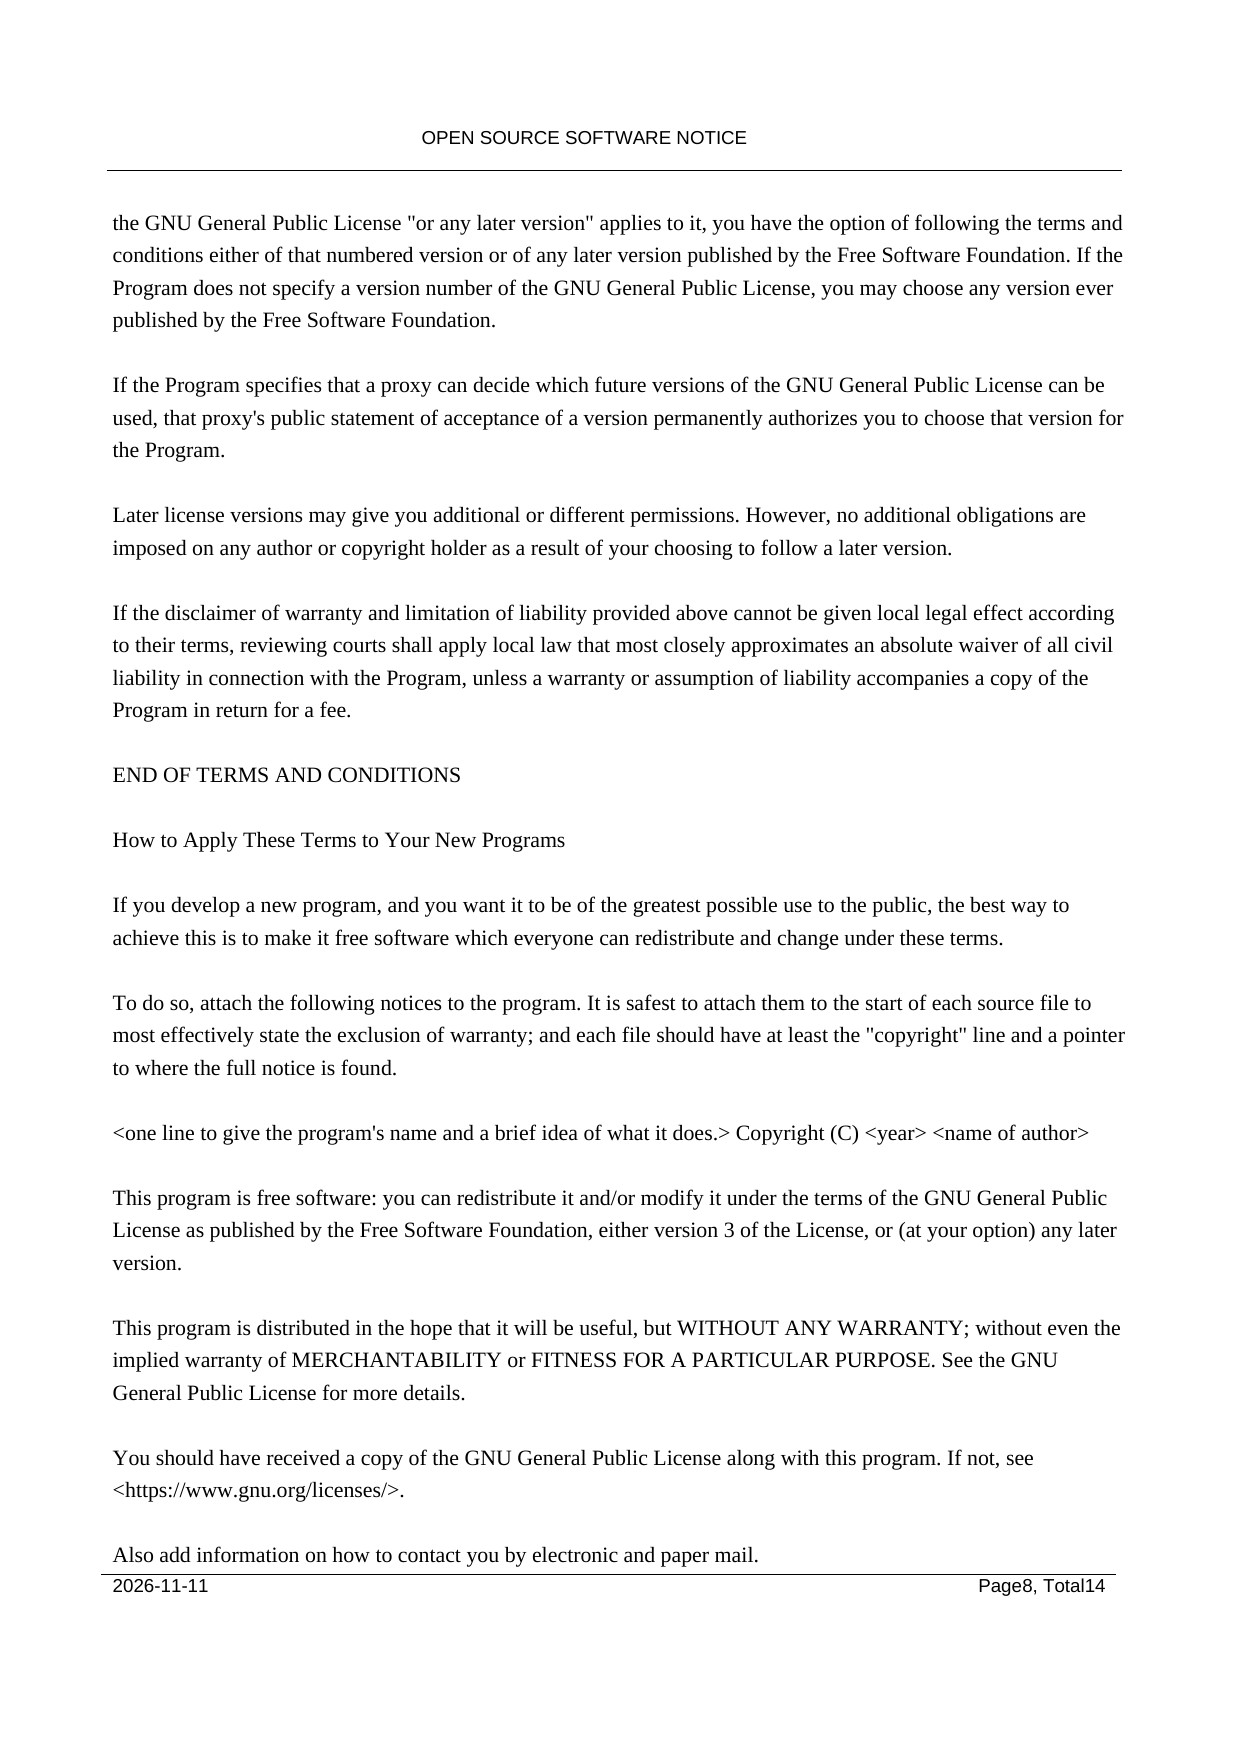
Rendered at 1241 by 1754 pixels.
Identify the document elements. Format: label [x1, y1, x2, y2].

text [112, 206, 1128, 1571]
